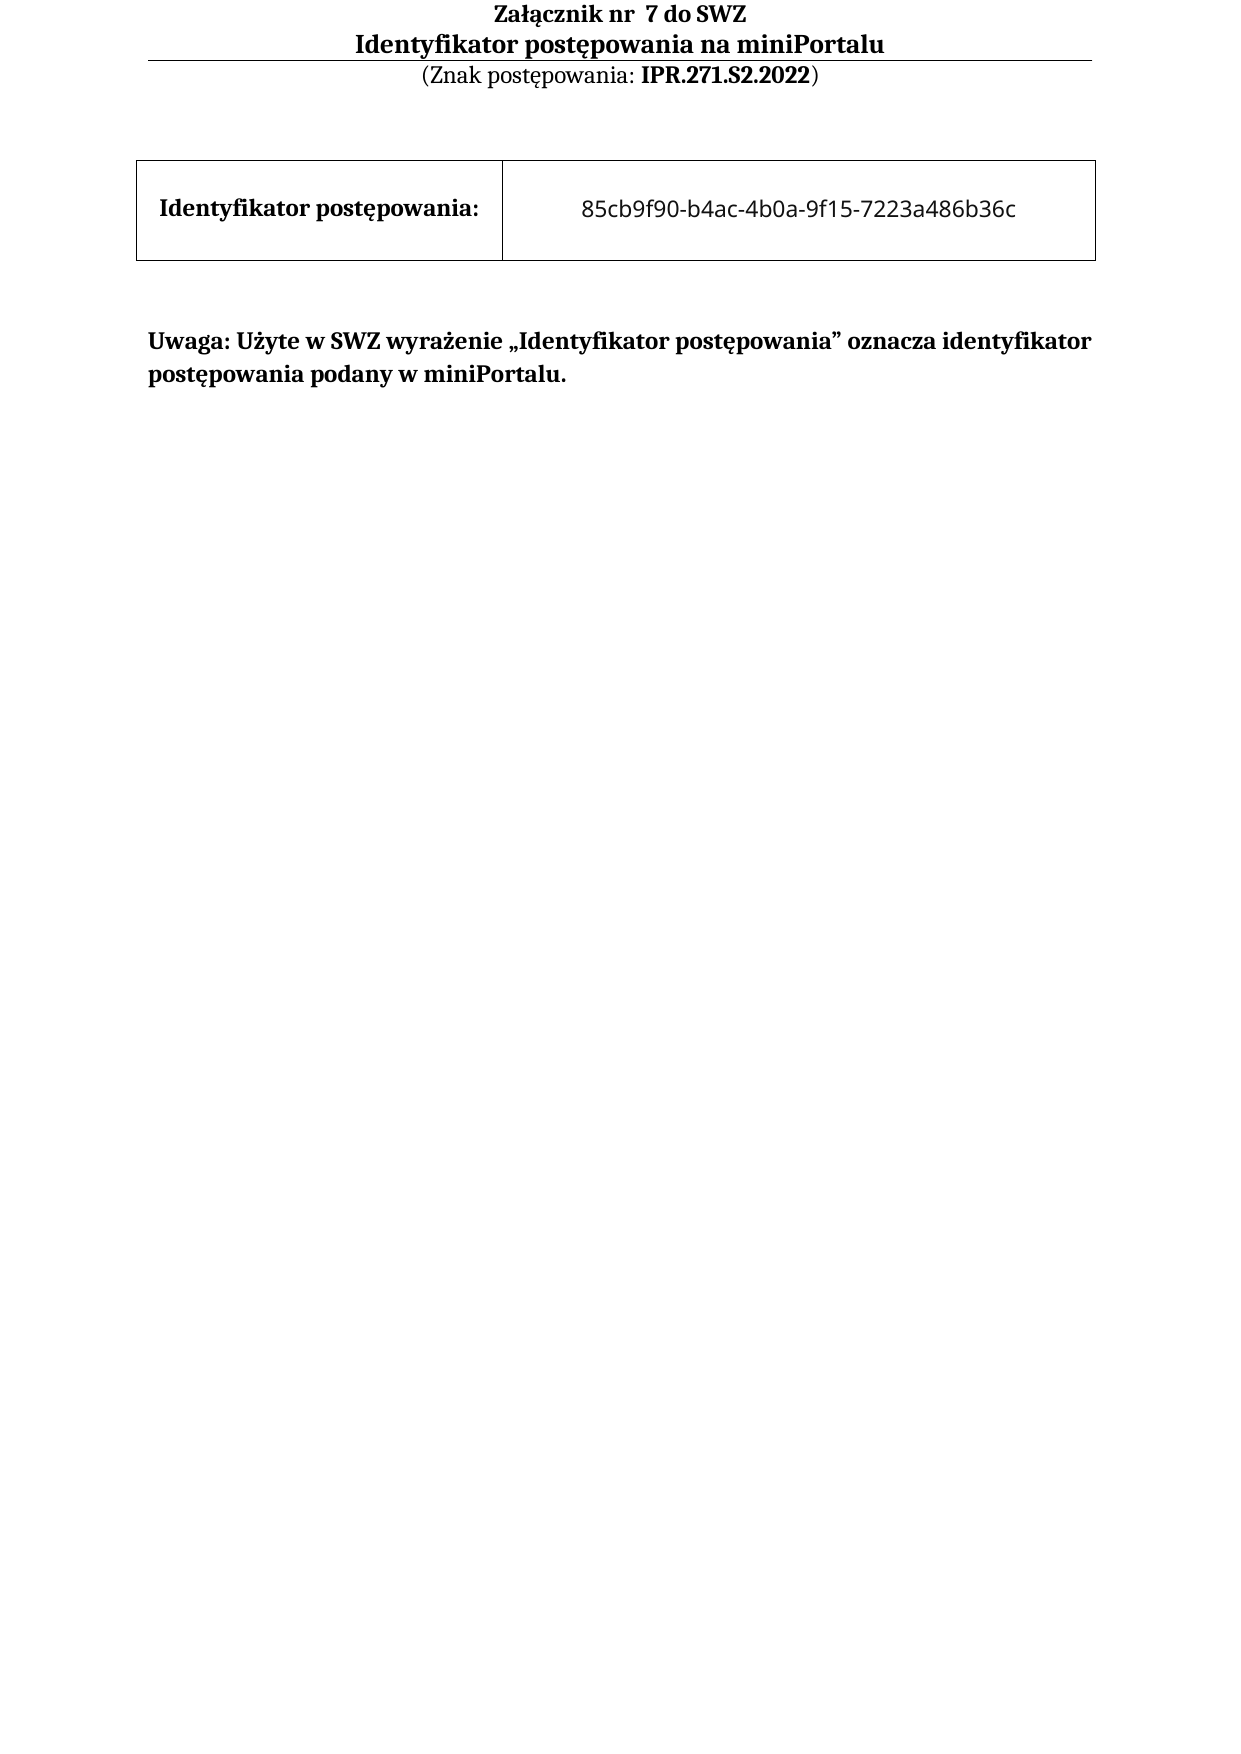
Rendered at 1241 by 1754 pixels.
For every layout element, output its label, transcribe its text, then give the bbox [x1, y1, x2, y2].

table_header 85cb9f90-b4ac-4b0a-9f15-7223a486b36c [503, 161, 1095, 260]
text (Znak postępowania: IPR.271.S2.2022) [148, 61, 1092, 90]
text Identyfikator postępowania na miniPortalu [148, 29, 1092, 60]
text Załącznik nr 7 do SWZ [148, 0, 1092, 29]
table_header Identyfikator postępowania: [137, 161, 502, 260]
text Uwaga: Użyte w SWZ wyrażenie „Identyfikator postępowania” oznacza identyfikator postępowania podany w miniPortalu. [148, 327, 1092, 389]
